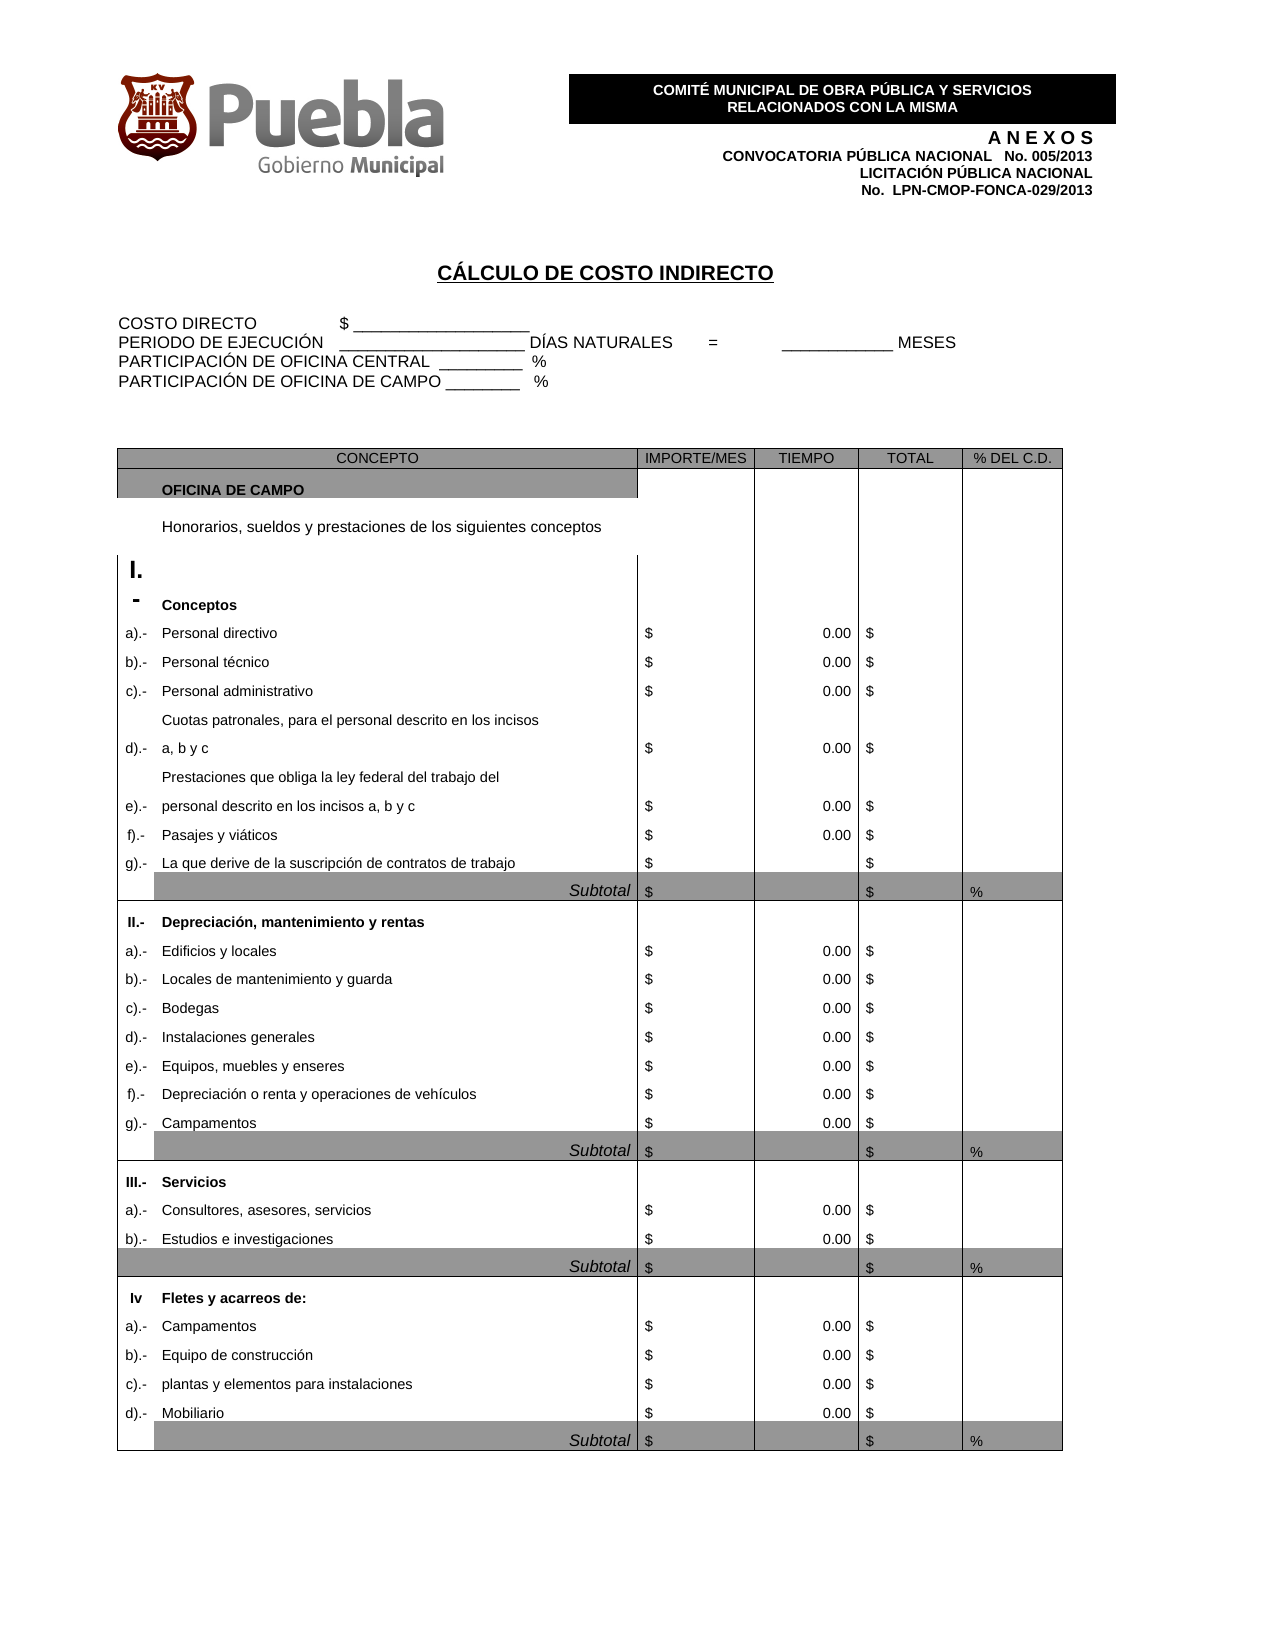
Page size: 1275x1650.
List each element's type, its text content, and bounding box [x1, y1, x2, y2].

text CÁLCULO DE COSTO INDIRECTO [118, 261, 1092, 285]
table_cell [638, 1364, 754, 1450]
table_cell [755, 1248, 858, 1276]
picture [118, 73, 444, 177]
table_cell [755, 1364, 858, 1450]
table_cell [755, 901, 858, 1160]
text COSTO DIRECTO $ ___________________ [118, 314, 1092, 333]
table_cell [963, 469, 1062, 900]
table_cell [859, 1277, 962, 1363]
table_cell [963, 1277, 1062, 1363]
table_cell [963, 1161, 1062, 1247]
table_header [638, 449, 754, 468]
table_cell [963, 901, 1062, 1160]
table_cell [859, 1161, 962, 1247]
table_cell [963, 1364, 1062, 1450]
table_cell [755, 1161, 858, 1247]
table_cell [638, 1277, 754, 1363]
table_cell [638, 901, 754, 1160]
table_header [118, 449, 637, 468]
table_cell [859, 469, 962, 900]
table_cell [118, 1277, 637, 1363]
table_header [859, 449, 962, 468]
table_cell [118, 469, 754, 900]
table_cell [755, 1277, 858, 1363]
text PARTICIPACIÓN DE OFICINA DE CAMPO ________ % [118, 371, 1092, 391]
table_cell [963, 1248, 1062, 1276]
text PARTICIPACIÓN DE OFICINA CENTRAL _________ % [118, 352, 1092, 371]
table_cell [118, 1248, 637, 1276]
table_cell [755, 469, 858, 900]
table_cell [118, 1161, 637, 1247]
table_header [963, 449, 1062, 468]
text PERIODO DE EJECUCIÓN ____________________ DÍAS NATURALES = ____________ MESES [118, 333, 1092, 352]
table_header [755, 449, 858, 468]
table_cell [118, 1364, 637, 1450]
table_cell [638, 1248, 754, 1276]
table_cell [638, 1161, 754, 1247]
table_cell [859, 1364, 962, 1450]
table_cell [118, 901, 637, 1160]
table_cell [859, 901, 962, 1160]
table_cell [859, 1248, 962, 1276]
